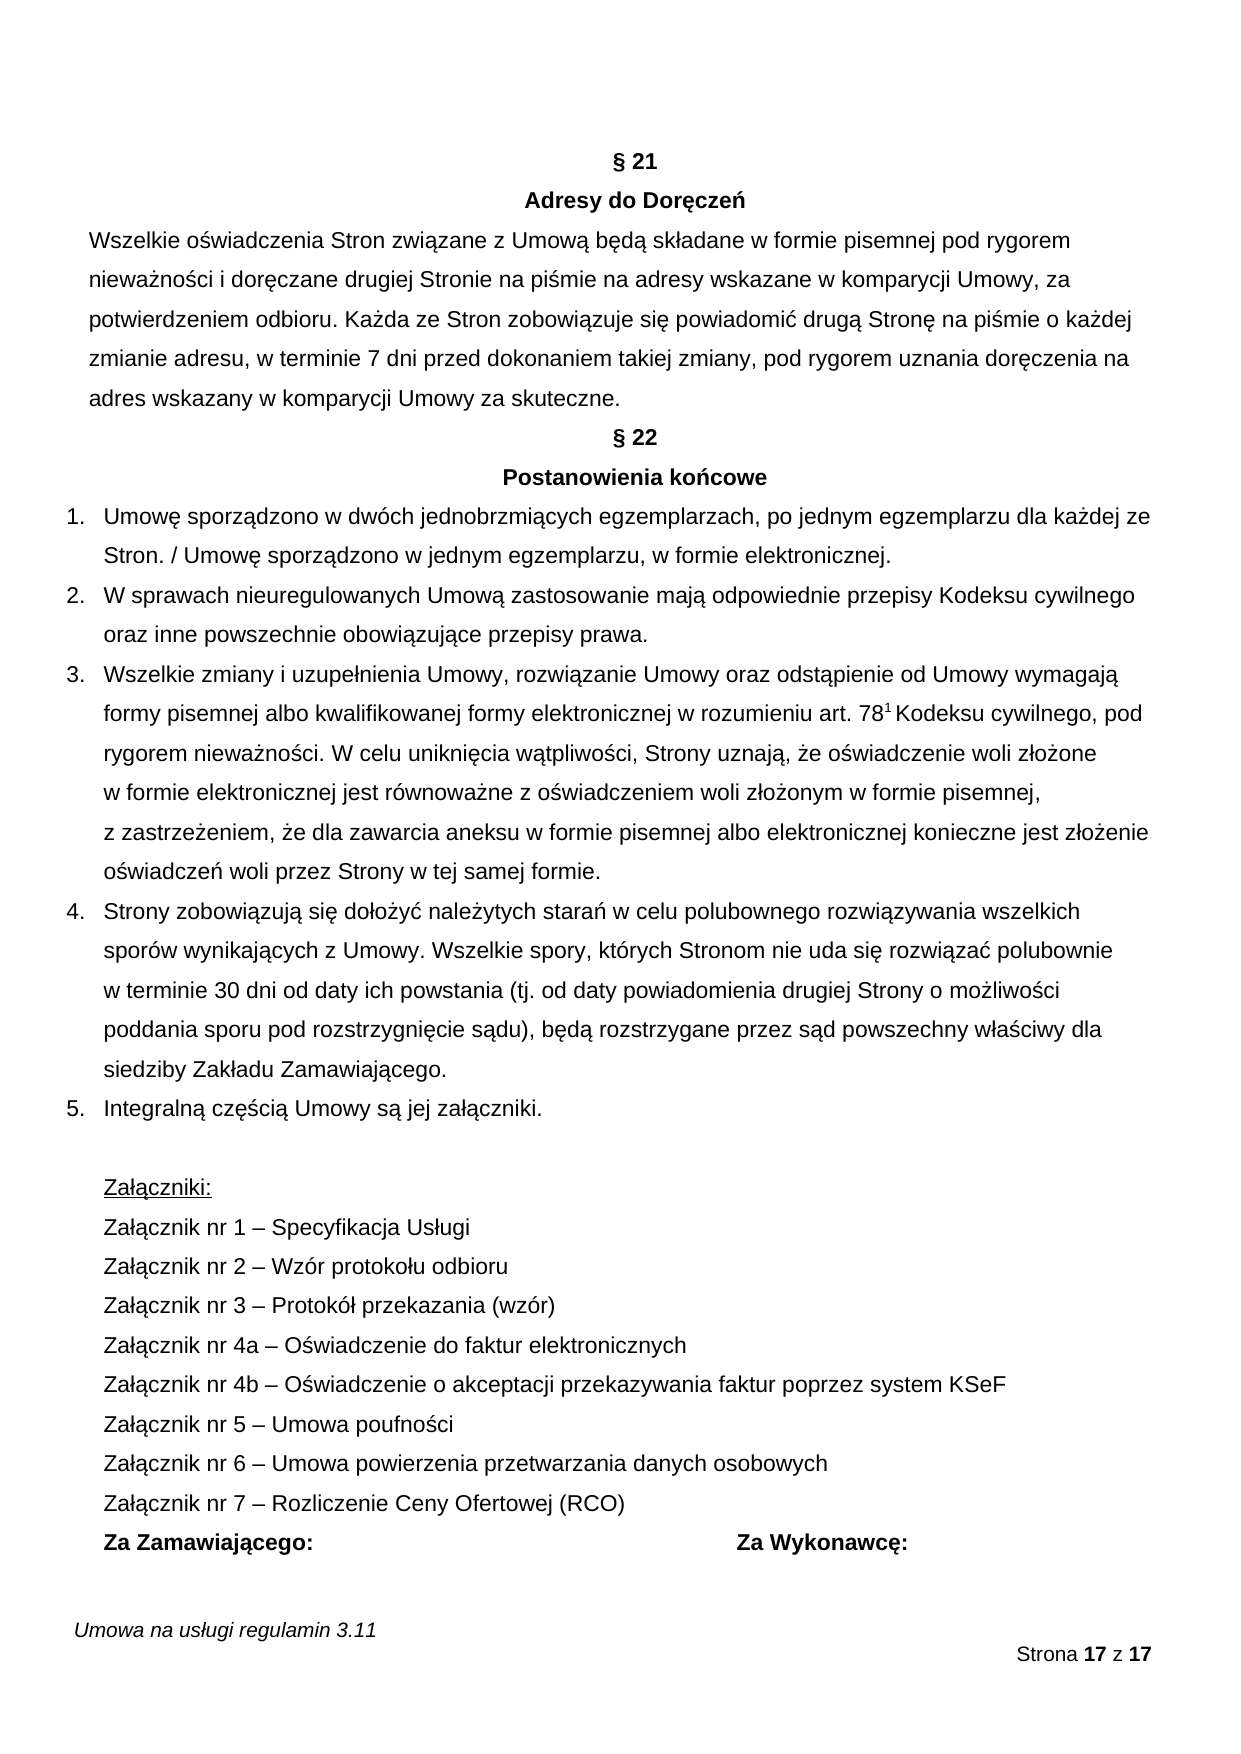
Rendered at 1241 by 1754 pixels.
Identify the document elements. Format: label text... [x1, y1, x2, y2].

text Załącznik nr 4b – Oświadczenie o akceptacji przekazywania faktur poprzez system KSeF [103, 1371, 1152, 1398]
list Adresy do Doręczeń [118, 187, 1152, 213]
text Załącznik nr 1 – Specyfikacja Usługi [103, 1213, 1152, 1240]
list W sprawach nieuregulowanych Umową zastosowanie mają odpowiednie przepisy Kodeksu cywilnego oraz inne powszechnie obowiązujące przepisy prawa. [66, 582, 1152, 648]
list Umowę sporządzono w dwóch jednobrzmiących egzemplarzach, po jednym egzemplarzu dla każdej ze Stron. / Umowę sporządzono w jednym egzemplarzu, w formie elektronicznej. [66, 503, 1152, 569]
text § 22 [118, 424, 1152, 450]
list § 21 [118, 148, 1152, 174]
text Wszelkie oświadczenia Stron związane z Umową będą składane w formie pisemnej pod rygorem nieważności i doręczane drugiej Stronie na piśmie na adresy wskazane w komparycji Umowy, za potwierdzeniem odbioru. Każda ze Stron zobowiązuje się powiadomić drugą Stronę na piśmie o każdej zmianie adresu, w terminie 7 dni przed dokonaniem takiej zmiany, pod rygorem uznania doręczenia na adres wskazany w komparycji Umowy za skuteczne. [88, 227, 1152, 411]
list Strony zobowiązują się dołożyć należytych starań w celu polubownego rozwiązywania wszelkich sporów wynikających z Umowy. Wszelkie spory, których Stronom nie uda się rozwiązać polubownie w terminie 30 dni od daty ich powstania (tj. od daty powiadomienia drugiej Strony o możliwości poddania sporu pod rozstrzygnięcie sądu), będą rozstrzygane przez sąd powszechny właściwy dla siedziby Zakładu Zamawiającego. [66, 898, 1152, 1082]
text Załącznik nr 6 – Umowa powierzenia przetwarzania danych osobowych [103, 1450, 1152, 1477]
text Załącznik nr 2 – Wzór protokołu odbioru [103, 1253, 1152, 1279]
text Załącznik nr 5 – Umowa poufności [103, 1411, 1152, 1437]
text Za Zamawiającego: Za Wykonawcę: [103, 1529, 1152, 1556]
list Integralną częścią Umowy są jej załączniki. [66, 1095, 1152, 1121]
text Załącznik nr 3 – Protokół przekazania (wzór) [103, 1292, 1152, 1319]
text Załącznik nr 7 – Rozliczenie Ceny Ofertowej (RCO) [103, 1490, 1152, 1516]
text Załącznik nr 4a – Oświadczenie do faktur elektronicznych [103, 1332, 1152, 1358]
list Wszelkie zmiany i uzupełnienia Umowy, rozwiązanie Umowy oraz odstąpienie od Umowy wymagają formy pisemnej albo kwalifikowanej formy elektronicznej w rozumieniu art. 781 Kodeksu cywilnego, pod rygorem nieważności. W celu uniknięcia wątpliwości, Strony uznają, że oświadczenie woli złożone w formie elektronicznej jest równoważne z oświadczeniem woli złożonym w formie pisemnej, z zastrzeżeniem, że dla zawarcia aneksu w formie pisemnej albo elektronicznej konieczne jest złożenie oświadczeń woli przez Strony w tej samej formie. [66, 661, 1152, 884]
text Postanowienia końcowe [118, 463, 1152, 490]
text Załączniki: [103, 1174, 1152, 1200]
